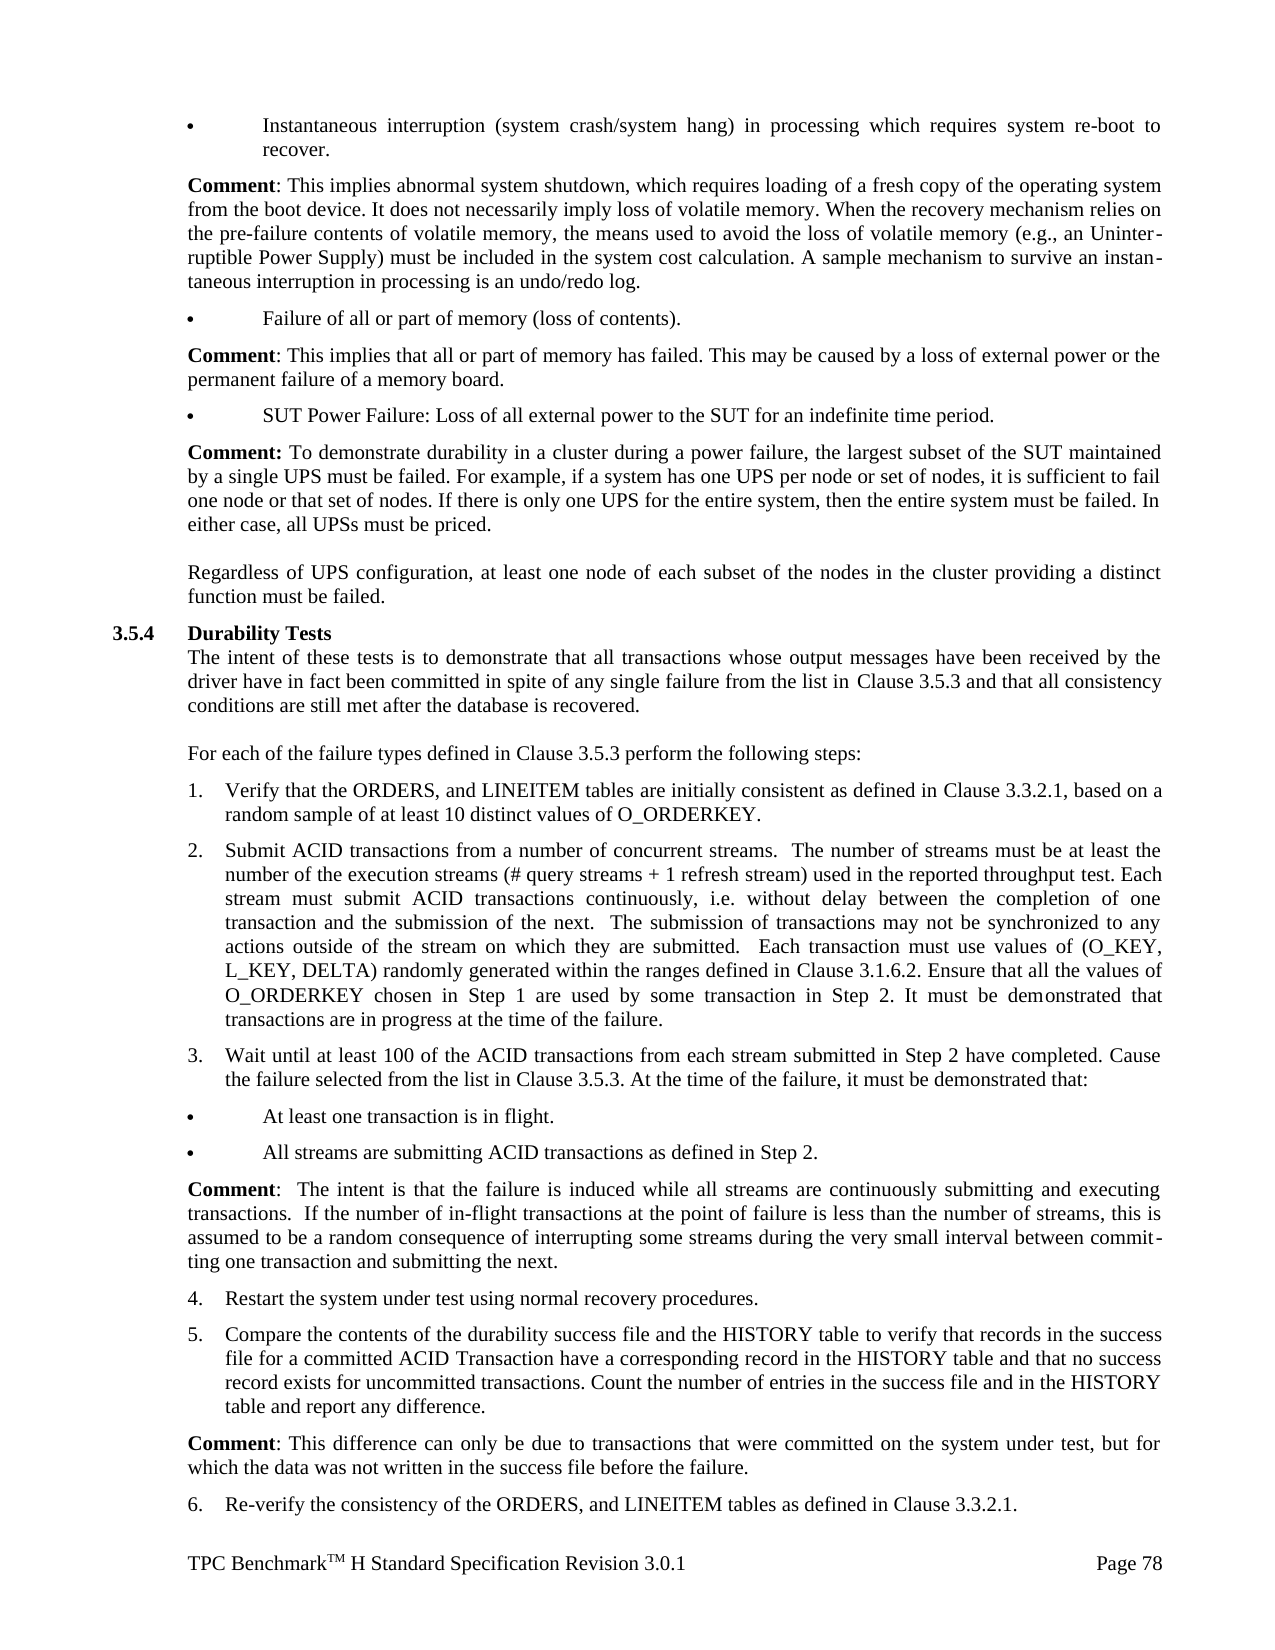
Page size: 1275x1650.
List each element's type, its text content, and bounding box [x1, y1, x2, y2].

subtitle Durability Tests [112, 621, 1162, 645]
text All streams are submitting ACID transactions as defined in Step 2. [187, 1140, 1162, 1164]
text For each of the failure types defined in Clause 3.5.3 perform the following steps: [187, 741, 1162, 765]
text Comment: This implies that all or part of memory has failed. This may be caused by a loss of external power or the permanent failure of a memory board. [187, 342, 1162, 391]
text The intent of these tests is to demonstrate that all transactions whose output messages have been received by the driver have in fact been committed in spite of any single failure from the list in Clause 3.5.3 and that all consistency conditions are still met after the database is recovered. [187, 645, 1162, 717]
text Re-verify the consistency of the ORDERS, and LINEITEM tables as defined in Clause 3.3.2.1. [187, 1492, 1162, 1516]
text Comment: This difference can only be due to transactions that were committed on the system under test, but for which the data was not written in the success file before the failure. [187, 1431, 1162, 1479]
text Failure of all or part of memory (loss of contents). [187, 306, 1162, 330]
list Verify that the ORDERS, and LINEITEM tables are initially consistent as defined in Clause 3.3.2.1, based on a random sample of at least 10 distinct values of O_ORDERKEY. [187, 777, 1162, 826]
text Restart the system under test using normal recovery procedures. [187, 1286, 1162, 1310]
text Regardless of UPS configuration, at least one node of each subset of the nodes in the cluster providing a distinct function must be failed. [187, 560, 1162, 608]
text Comment: The intent is that the failure is induced while all streams are continuously submitting and executing transactions. If the number of in-flight transactions at the point of failure is less than the number of streams, this is assumed to be a random consequence of interrupting some streams during the very small interval between committing one transaction and submitting the next. [187, 1177, 1162, 1273]
text Instantaneous interruption (system crash/system hang) in processing which requires system re-boot to recover. [187, 112, 1162, 161]
text Compare the contents of the durability success file and the HISTORY table to verify that records in the success file for a committed ACID Transaction have a corresponding record in the HISTORY table and that no success record exists for uncommitted transactions. Count the number of entries in the success file and in the HISTORY table and report any difference. [187, 1322, 1162, 1418]
text At least one transaction is in flight. [187, 1104, 1162, 1128]
text Comment: This implies abnormal system shutdown, which requires loading of a fresh copy of the operating system from the boot device. It does not necessarily imply loss of volatile memory. When the recovery mechanism relies on the pre-failure contents of volatile memory, the means used to avoid the loss of volatile memory (e.g., an Uninterruptible Power Supply) must be included in the system cost calculation. A sample mechanism to survive an instantaneous interruption in processing is an undo/redo log. [187, 173, 1162, 293]
text Submit ACID transactions from a number of concurrent streams. The number of streams must be at least the number of the execution streams (# query streams + 1 refresh stream) used in the reported throughput test. Each stream must submit ACID transactions continuously, i.e. without delay between the completion of one transaction and the submission of the next. The submission of transactions may not be synchronized to any actions outside of the stream on which they are submitted. Each transaction must use values of (O_KEY, L_KEY, DELTA) randomly generated within the ranges defined in Clause 3.1.6.2. Ensure that all the values of O_ORDERKEY chosen in Step 1 are used by some transaction in Step 2. It must be demonstrated that transactions are in progress at the time of the failure. [187, 838, 1162, 1031]
text SUT Power Failure: Loss of all external power to the SUT for an indefinite time period. [187, 403, 1162, 427]
text Wait until at least 100 of the ACID transactions from each stream submitted in Step 2 have completed. Cause the failure selected from the list in Clause 3.5.3. At the time of the failure, it must be demonstrated that: [187, 1043, 1162, 1091]
text Comment: To demonstrate durability in a cluster during a power failure, the largest subset of the SUT maintained by a single UPS must be failed. For example, if a system has one UPS per node or set of nodes, it is sufficient to fail one node or that set of nodes. If there is only one UPS for the entire system, then the entire system must be failed. In either case, all UPSs must be priced. [187, 440, 1162, 536]
